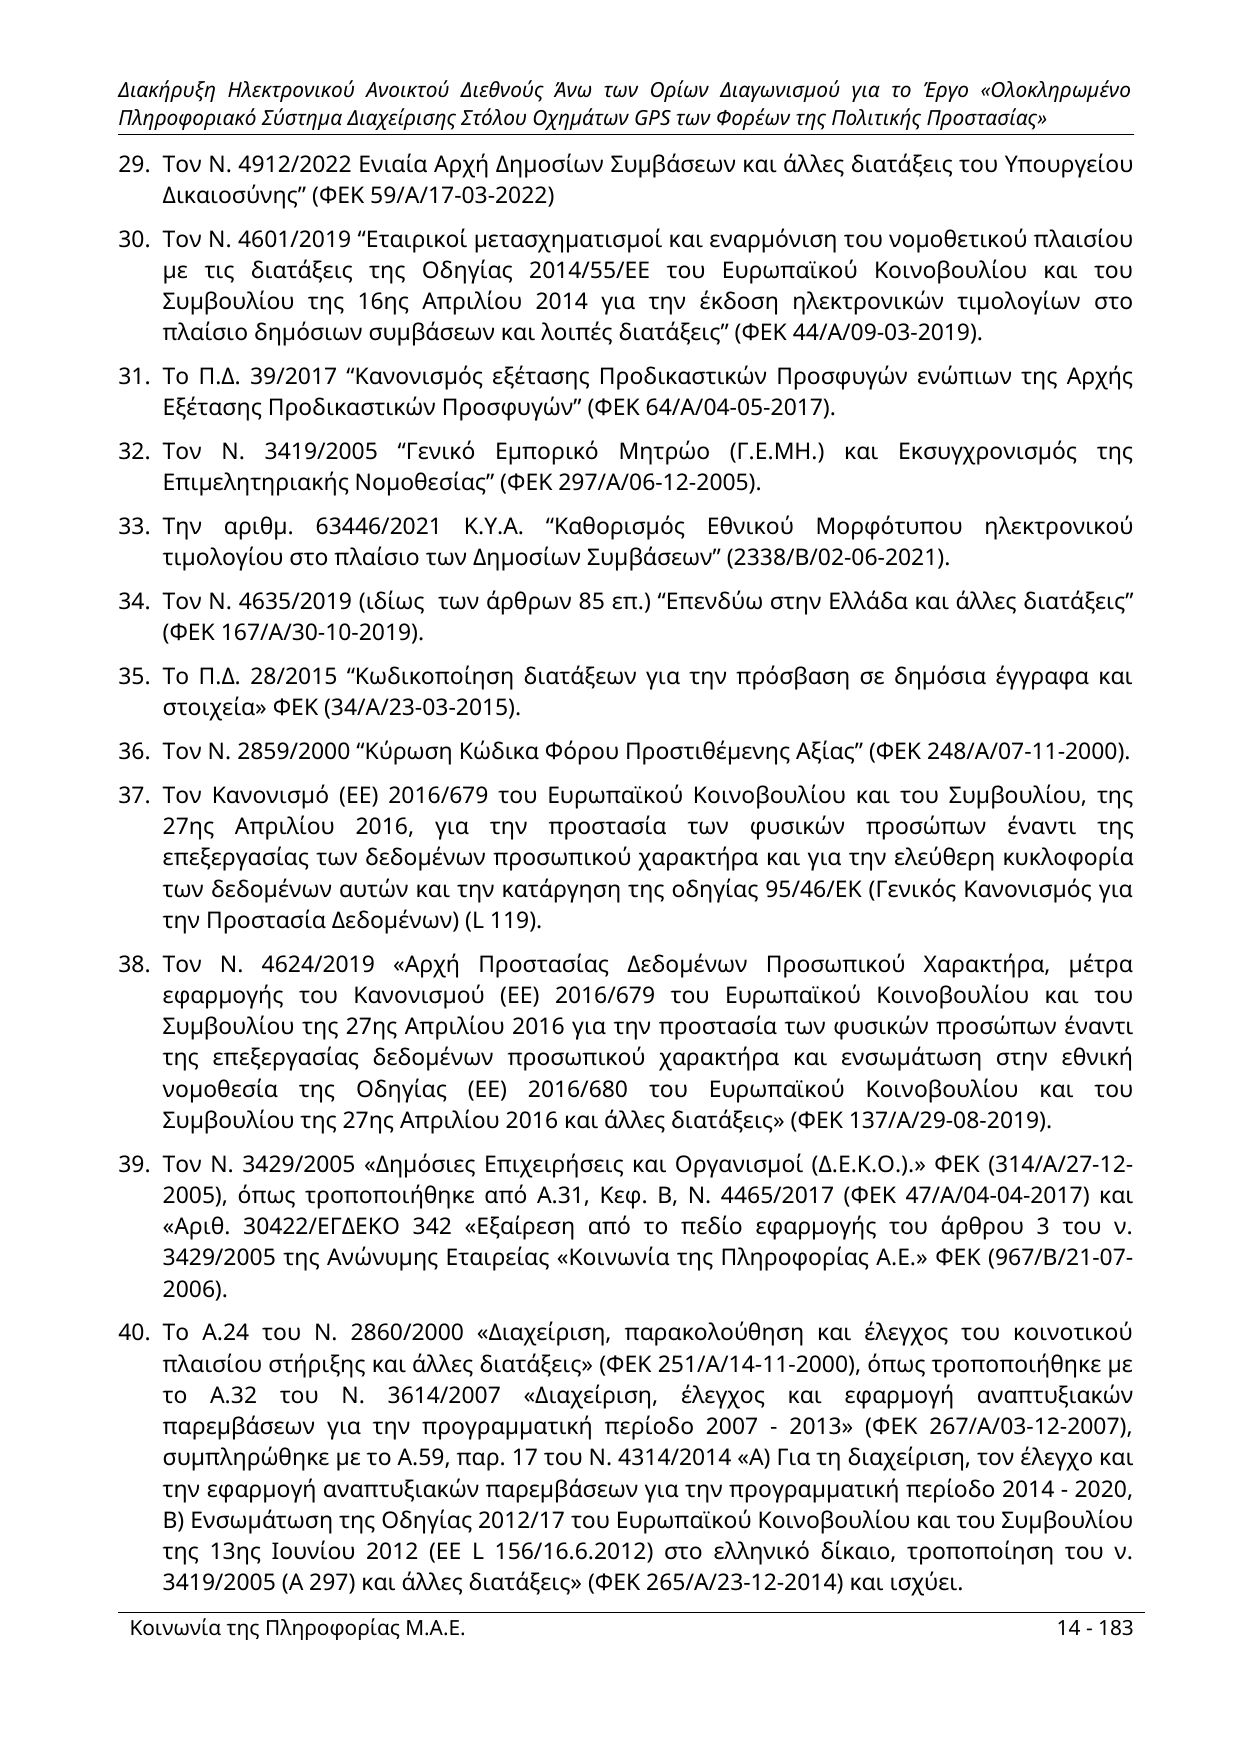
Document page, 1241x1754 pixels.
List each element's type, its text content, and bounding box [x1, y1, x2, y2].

list Τον Ν. 4912/2022 Ενιαία Αρχή Δημοσίων Συμβάσεων και άλλες διατάξεις του Υπουργείου Δικαιοσύνης” (ΦΕΚ 59/A/17-03-2022) [118, 147, 1134, 210]
list Το Π.Δ. 39/2017 “Κανονισμός εξέτασης Προδικαστικών Προσφυγών ενώπιων της Αρχής Εξέτασης Προδικαστικών Προσφυγών” (ΦΕΚ 64/Α/04-05-2017). [118, 360, 1134, 422]
list Το Α.24 του Ν. 2860/2000 «Διαχείριση, παρακολούθηση και έλεγχος του κοινοτικού πλαισίου στήριξης και άλλες διατάξεις» (ΦΕΚ 251/Α/14-11-2000), όπως τροποποιήθηκε με το Α.32 του Ν. 3614/2007 «Διαχείριση, έλεγχος και εφαρμογή αναπτυξιακών παρεμβάσεων για την προγραμματική περίοδο 2007 - 2013» (ΦΕΚ 267/Α/03-12-2007), συμπληρώθηκε με το Α.59, παρ. 17 του Ν. 4314/2014 «Α) Για τη διαχείριση, τον έλεγχο και την εφαρμογή αναπτυξιακών παρεμβάσεων για την προγραμματική περίοδο 2014 - 2020, Β) Ενσωμάτωση της Οδηγίας 2012/17 του Ευρωπαϊκού Κοινοβουλίου και του Συμβουλίου της 13ης Ιουνίου 2012 (ΕΕ L 156/16.6.2012) στο ελληνικό δίκαιο, τροποποίηση του ν. 3419/2005 (Α 297) και άλλες διατάξεις» (ΦΕΚ 265/Α/23-12-2014) και ισχύει. [118, 1316, 1134, 1597]
list Το Π.Δ. 28/2015 “Κωδικοποίηση διατάξεων για την πρόσβαση σε δημόσια έγγραφα και στοιχεία» ΦΕΚ (34/Α/23-03-2015). [118, 660, 1134, 722]
list Τον Κανονισμό (ΕΕ) 2016/679 του Ευρωπαϊκού Κοινοβουλίου και του Συμβουλίου, της 27ης Απριλίου 2016, για την προστασία των φυσικών προσώπων έναντι της επεξεργασίας των δεδομένων προσωπικού χαρακτήρα και για την ελεύθερη κυκλοφορία των δεδομένων αυτών και την κατάργηση της οδηγίας 95/46/ΕΚ (Γενικός Κανονισμός για την Προστασία Δεδομένων) (L 119). [118, 779, 1134, 935]
list Τον Ν. 4624/2019 «Αρχή Προστασίας Δεδομένων Προσωπικού Χαρακτήρα, μέτρα εφαρμογής του Κανονισμού (ΕΕ) 2016/679 του Ευρωπαϊκού Κοινοβουλίου και του Συμβουλίου της 27ης Απριλίου 2016 για την προστασία των φυσικών προσώπων έναντι της επεξεργασίας δεδομένων προσωπικού χαρακτήρα και ενσωμάτωση στην εθνική νομοθεσία της Οδηγίας (ΕΕ) 2016/680 του Ευρωπαϊκού Κοινοβουλίου και του Συμβουλίου της 27ης Απριλίου 2016 και άλλες διατάξεις» (ΦΕΚ 137/Α/29-08-2019). [118, 947, 1134, 1135]
list Την αριθμ. 63446/2021 Κ.Υ.Α. “Καθορισμός Εθνικού Μορφότυπου ηλεκτρονικού τιμολογίου στο πλαίσιο των Δημοσίων Συμβάσεων” (2338/Β/02-06-2021). [118, 510, 1134, 572]
list Τον Ν. 4601/2019 “Εταιρικοί µετασχηµατισµοί και εναρµόνιση του νοµοθετικού πλαισίου µε τις διατάξεις της Οδηγίας 2014/55/ΕΕ του Ευρωπαϊκού Κοινοβουλίου και του Συµβουλίου της 16ης Απριλίου 2014 για την έκδοση ηλεκτρονικών τιµολογίων στο πλαίσιο δηµόσιων συµβάσεων και λοιπές διατάξεις” (ΦΕΚ 44/Α/09-03-2019). [118, 222, 1134, 347]
list Τον N. 3429/2005 «Δημόσιες Επιχειρήσεις και Οργανισμοί (Δ.Ε.Κ.Ο.).» ΦΕΚ (314/Α/27-12-2005), όπως τροποποιήθηκε από Α.31, Κεφ. Β, Ν. 4465/2017 (ΦΕΚ 47/Α/04-04-2017) και «Αριθ. 30422/ΕΓΔΕΚΟ 342 «Εξαίρεση από το πεδίο εφαρμογής του άρθρου 3 του ν. 3429/2005 της Ανώνυμης Εταιρείας «Κοινωνία της Πληροφορίας Α.Ε.» ΦΕΚ (967/Β/21-07-2006). [118, 1147, 1134, 1304]
list Τον Ν. 3419/2005 “Γενικό Εμπορικό Μητρώο (Γ.Ε.ΜΗ.) και Εκσυγχρονισμός της Επιμελητηριακής Νομοθεσίας” (ΦΕΚ 297/Α/06-12-2005). [118, 435, 1134, 497]
list Τον Ν. 4635/2019 (ιδίως των άρθρων 85 επ.) “Επενδύω στην Ελλάδα και άλλες διατάξεις” (ΦΕΚ 167/Α/30-10-2019). [118, 585, 1134, 647]
list Τον Ν. 2859/2000 “Κύρωση Κώδικα Φόρου Προστιθέμενης Αξίας” (ΦΕΚ 248/Α/07-11-2000). [118, 735, 1134, 766]
